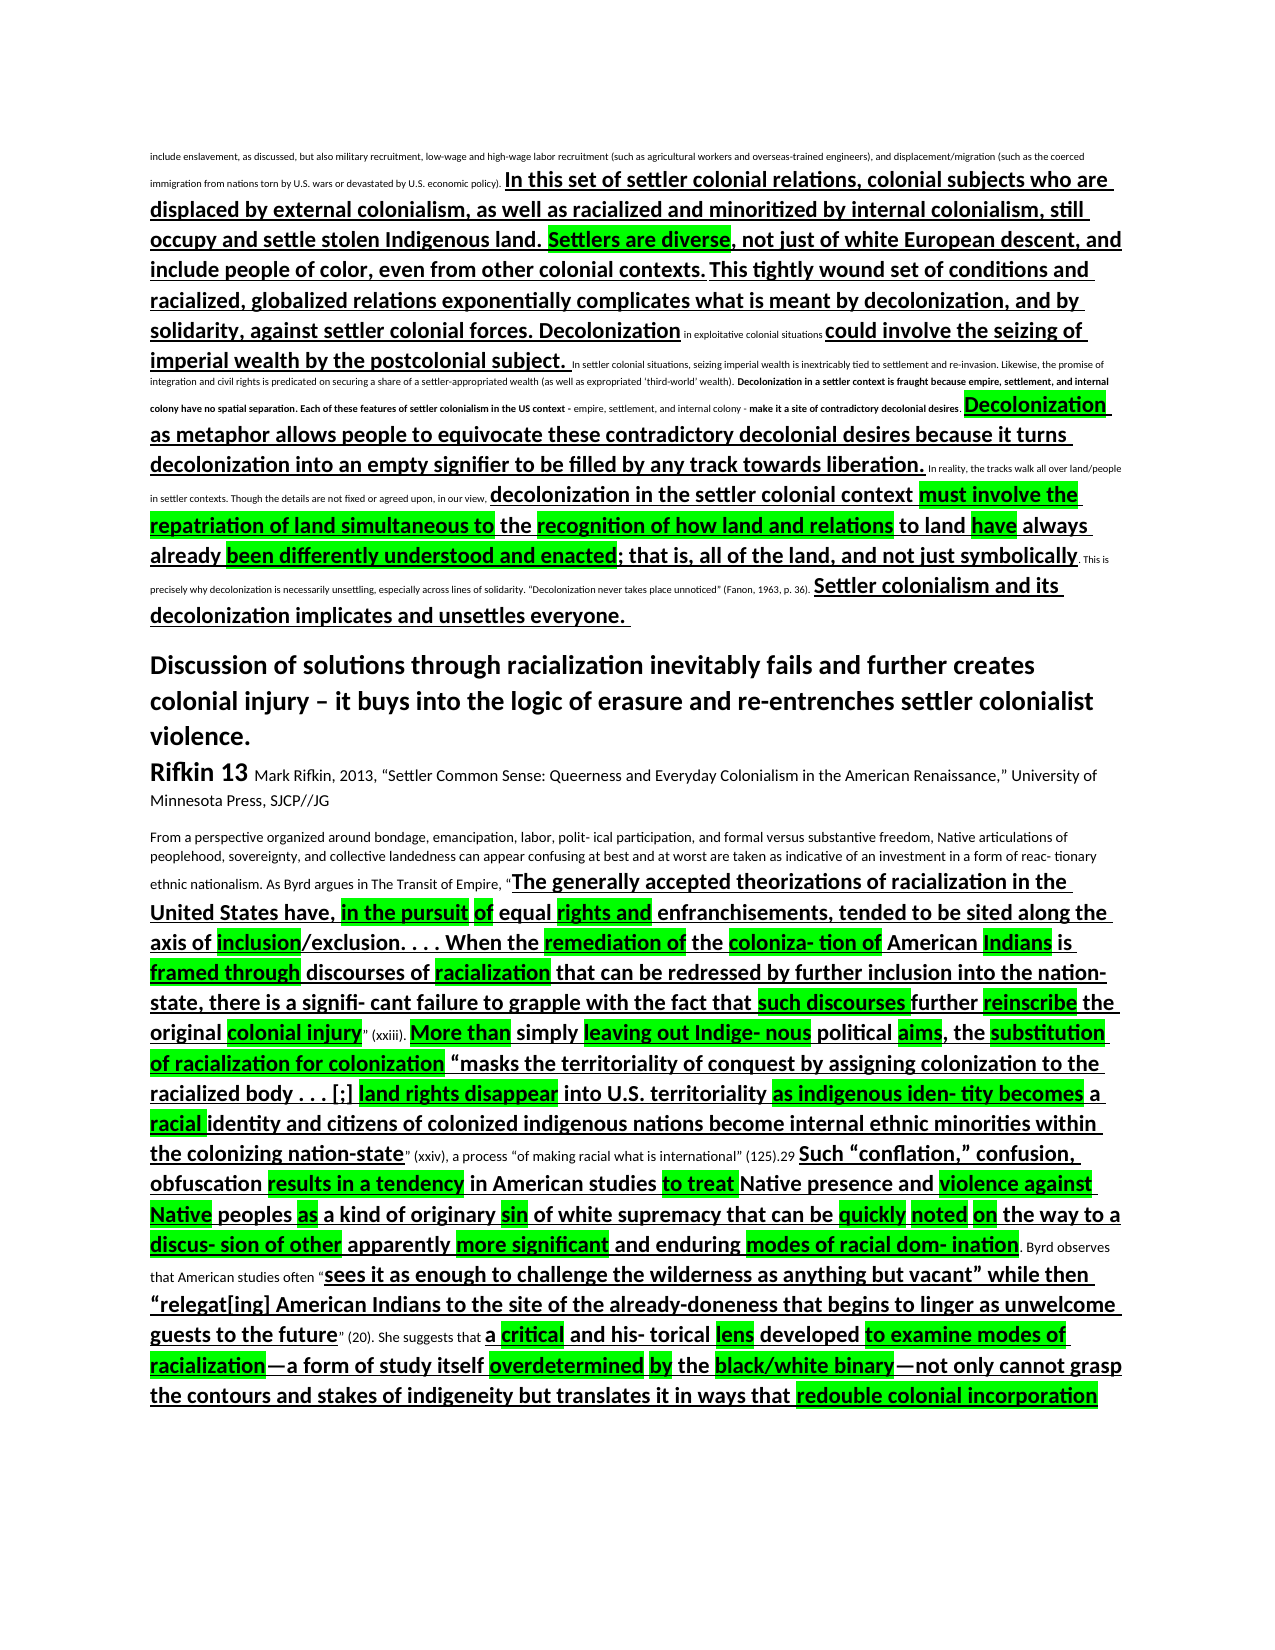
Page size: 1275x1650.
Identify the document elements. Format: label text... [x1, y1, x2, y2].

subtitle Discussion of solutions through racialization inevitably fails and further creates colonial injury – it buys into the logic of erasure and re-entrenches settler colonialist violence. [150, 648, 1125, 753]
text From a perspective organized around bondage, emancipation, labor, polit- ical participation, and formal versus substantive freedom, Native articulations of peoplehood, sovereignty, and collective landedness can appear confusing at best and at worst are taken as indicative of an investment in a form of reac- tionary ethnic nationalism. As Byrd argues in The Transit of Empire, “The generally accepted theorizations of racialization in the United States have, in the pursuit of equal rights and enfranchisements, tended to be sited along the axis of inclusion/exclusion. . . . When the remediation of the coloniza- tion of American Indians is framed through discourses of racialization that can be redressed by further inclusion into the nation-state, there is a signifi- cant failure to grapple with the fact that such discourses further reinscribe the original colonial injury” (xxiii). More than simply leaving out Indige- nous political aims, the substitution of racialization for colonization “masks the territoriality of conquest by assigning colonization to the racialized body . . . [;] land rights disappear into U.S. territoriality as indigenous iden- tity becomes a racial identity and citizens of colonized indigenous nations become internal ethnic minorities within the colonizing nation-state” (xxiv), a process “of making racial what is international” (125).29 Such “conflation,” confusion, obfuscation results in a tendency in American studies to treat Native presence and violence against Native peoples as a kind of originary sin of white supremacy that can be quickly noted on the way to a discus- sion of other apparently more significant and enduring modes of racial dom- ination. Byrd observes that American studies often “sees it as enough to challenge the wilderness as anything but vacant” while then “relegat[ing] American Indians to the site of the already-doneness that begins to linger as unwelcome guests to the future” (20). She suggests that a critical and his- torical lens developed to examine modes of racialization—a form of study itself overdetermined by the black/white binary—not only cannot grasp the contours and stakes of indigeneity but translates it in ways that redouble colonial incorporation [150, 828, 1125, 1409]
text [150, 150, 1125, 629]
text Rifkin 13 Mark Rifkin, 2013, “Settler Common Sense: Queerness and Everyday Colonialism in the American Renaissance,” University of Minnesota Press, SJCP//JG [150, 755, 1125, 810]
